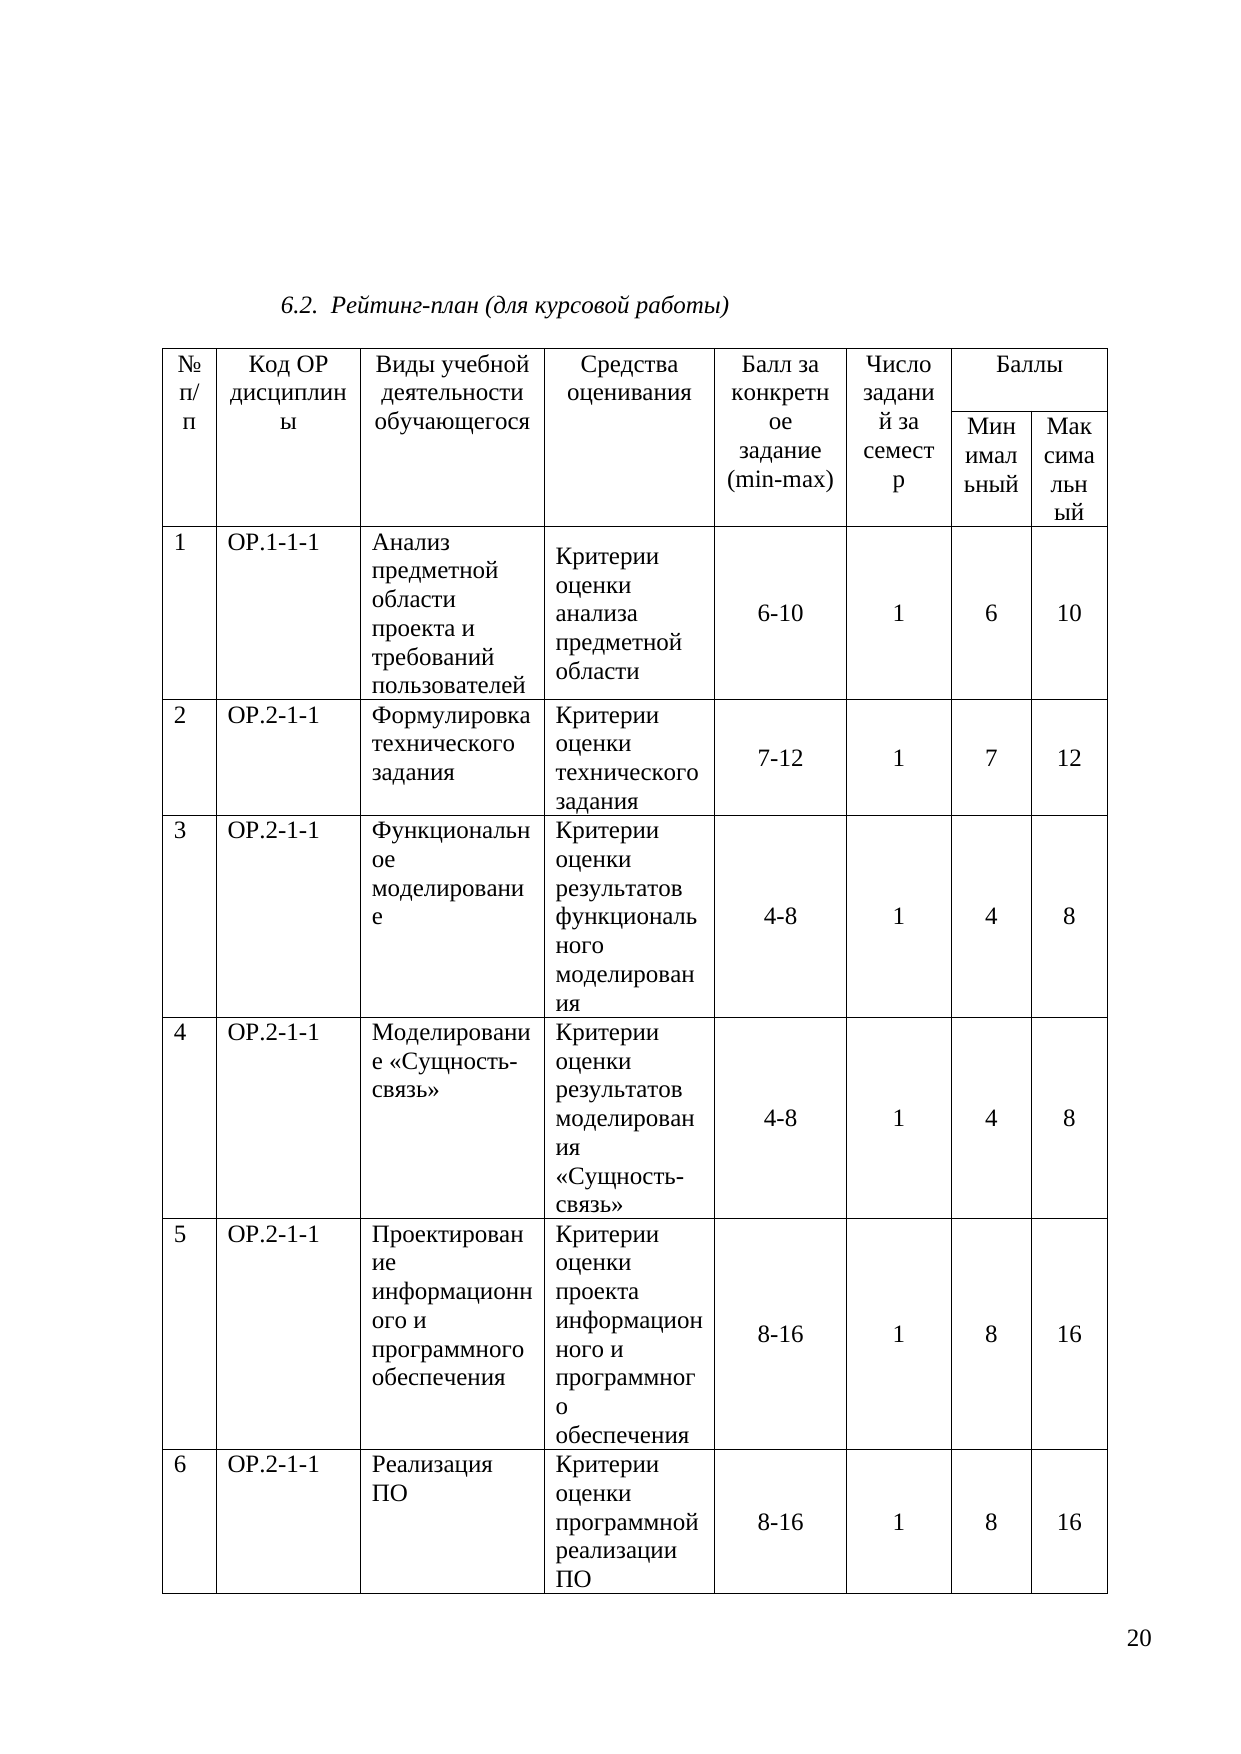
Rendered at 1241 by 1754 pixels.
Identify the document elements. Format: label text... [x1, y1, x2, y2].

table_cell 5 [163, 1219, 216, 1449]
table_cell 4 [952, 1018, 1031, 1218]
table_header Баллы [952, 349, 1107, 411]
table_cell Максимальный [1032, 412, 1107, 526]
table_cell ОР.2-1-1 [217, 816, 360, 1016]
table_cell 2 [163, 700, 216, 815]
table_cell 1 [847, 1450, 951, 1593]
table_cell 4-8 [715, 1018, 846, 1218]
table_cell Критерии оценки анализа предметной области [545, 527, 714, 699]
table_cell 16 [1032, 1450, 1107, 1593]
table_cell 4-8 [715, 816, 846, 1016]
table_cell 1 [163, 527, 216, 699]
table_cell Критерии оценки программной реализации ПО [545, 1450, 714, 1593]
table_cell 1 [847, 816, 951, 1016]
table_cell 8-16 [715, 1450, 846, 1593]
table_cell 1 [847, 1219, 951, 1449]
table_cell 16 [1032, 1219, 1107, 1449]
table_cell Моделирование «Сущность-связь» [361, 1018, 544, 1218]
table_cell 4 [163, 1018, 216, 1218]
table_cell Функциональное моделирование [361, 816, 544, 1016]
table_header Код ОР дисциплины [217, 349, 360, 526]
table_cell 6-10 [715, 527, 846, 699]
table_cell 10 [1032, 527, 1107, 699]
table_cell 8 [952, 1450, 1031, 1593]
table_cell Критерии оценки проекта информационного и программного обеспечения [545, 1219, 714, 1449]
table_cell Проектирование информационного и программного обеспечения [361, 1219, 544, 1449]
table_cell 8 [1032, 816, 1107, 1016]
table_cell 8 [952, 1219, 1031, 1449]
table_cell 1 [847, 527, 951, 699]
table_cell 1 [847, 1018, 951, 1218]
table_cell 1 [847, 700, 951, 815]
table_header № п/п [163, 349, 216, 526]
table_cell 4 [952, 816, 1031, 1016]
table_cell ОР.1-1-1 [217, 527, 360, 699]
table_header Средства оценивания [545, 349, 714, 526]
text 6.2. Рейтинг-план (для курсовой работы) [207, 291, 1152, 319]
table_cell ОР.2-1-1 [217, 1450, 360, 1593]
table_cell Критерии оценки технического задания [545, 700, 714, 815]
table_cell ОР.2-1-1 [217, 1219, 360, 1449]
table_cell Критерии оценки результатов функционального моделирования [545, 816, 714, 1016]
table_cell Анализ предметной области проекта и требований пользователей [361, 527, 544, 699]
table_cell 6 [163, 1450, 216, 1593]
table_header Число заданий за семестр [847, 349, 951, 526]
table_cell ОР.2-1-1 [217, 1018, 360, 1218]
table_cell 8 [1032, 1018, 1107, 1218]
table_cell ОР.2-1-1 [217, 700, 360, 815]
table_header Виды учебной деятельности обучающегося [361, 349, 544, 526]
table_cell Формулировка технического задания [361, 700, 544, 815]
table_cell Реализация ПО [361, 1450, 544, 1593]
table_cell 6 [952, 527, 1031, 699]
table_cell 3 [163, 816, 216, 1016]
table_cell Минимальный [952, 412, 1031, 526]
table_header Балл за конкретное задание (min-max) [715, 349, 846, 526]
table_cell Критерии оценки результатов моделирования «Сущность-связь» [545, 1018, 714, 1218]
table_cell 7-12 [715, 700, 846, 815]
table_cell 12 [1032, 700, 1107, 815]
table_cell 8-16 [715, 1219, 846, 1449]
table_cell 7 [952, 700, 1031, 815]
